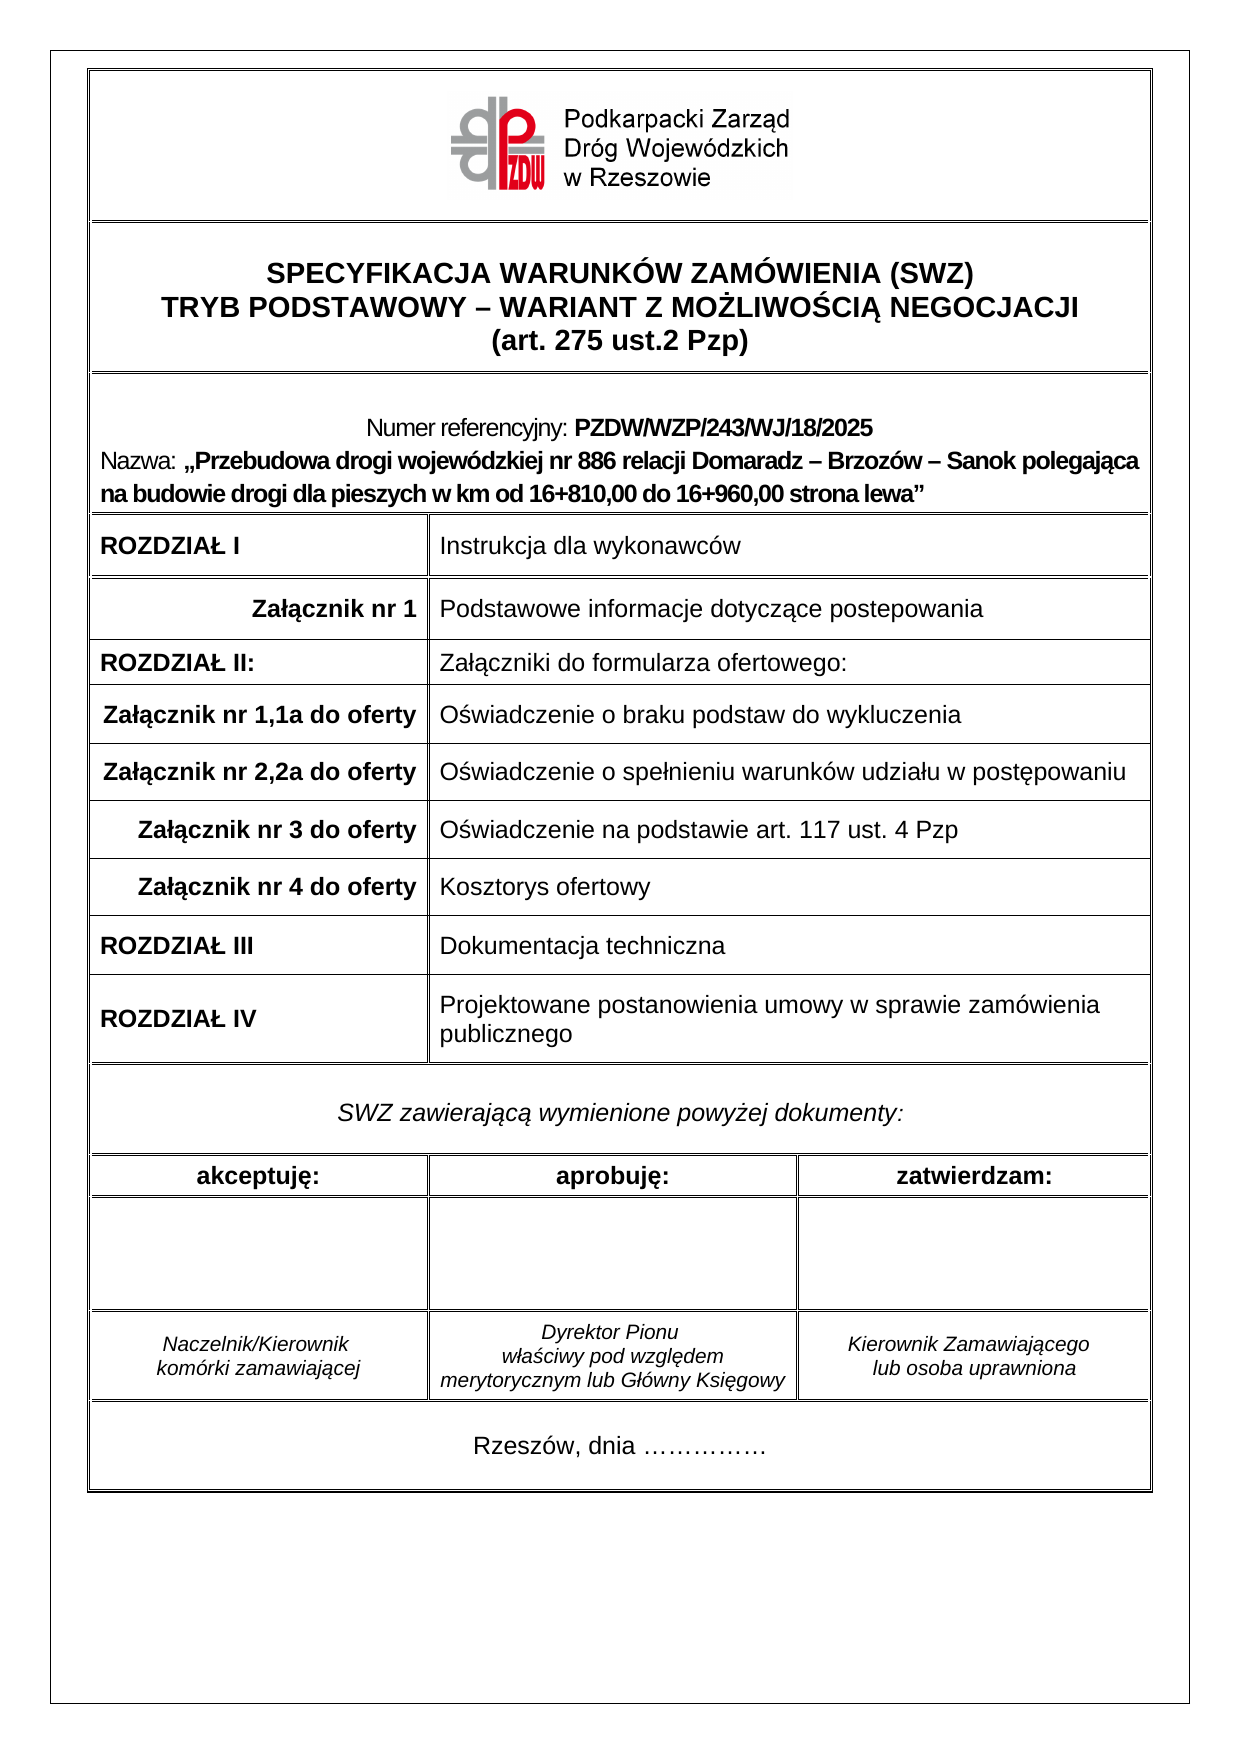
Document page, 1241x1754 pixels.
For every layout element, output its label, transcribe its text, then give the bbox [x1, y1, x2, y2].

table_cell ROZDZIAŁ II: [90, 640, 427, 684]
table_cell Oświadczenie o braku podstaw do wykluczenia [430, 685, 1150, 742]
table_cell Dokumentacja techniczna [430, 916, 1150, 974]
table_cell Kierownik Zamawiającego lub osoba uprawniona [797, 1309, 1152, 1399]
table_cell ROZDZIAŁ III [90, 916, 427, 974]
table_cell ROZDZIAŁ IV [90, 975, 427, 1062]
table_cell [799, 1195, 1150, 1309]
table_cell Załącznik nr 2,2a do oferty [90, 744, 427, 800]
table_cell ROZDZIAŁ I [89, 512, 428, 575]
table_cell Załącznik nr 3 do oferty [90, 801, 427, 857]
table_cell zatwierdzam: [797, 1153, 1152, 1194]
table_cell Rzeszów, dnia …………… [89, 1399, 1152, 1489]
table_cell Załączniki do formularza ofertowego: [430, 640, 1150, 684]
picture [446, 91, 794, 200]
table_cell akceptuję: [89, 1153, 428, 1194]
table_cell Podstawowe informacje dotyczące postepowania [428, 575, 1152, 639]
table_cell Załącznik nr 4 do oferty [90, 859, 427, 915]
table_cell Naczelnik/Kierownik komórki zamawiającej [89, 1309, 428, 1399]
table_cell Kosztorys ofertowy [430, 859, 1150, 915]
table_cell [90, 1195, 427, 1309]
table_cell Oświadczenie o spełnieniu warunków udziału w postępowaniu [430, 744, 1150, 800]
table_cell Instrukcja dla wykonawców [428, 512, 1152, 575]
table_cell SWZ zawierającą wymienione powyżej dokumenty: [89, 1062, 1152, 1153]
table_cell Oświadczenie na podstawie art. 117 ust. 4 Pzp [430, 801, 1150, 857]
table_cell SPECYFIKACJA WARUNKÓW ZAMÓWIENIA (SWZ) TRYB PODSTAWOWY – WARIANT Z MOŻLIWOŚCIĄ NEGOCJACJI (art. 275 ust.2 Pzp) [90, 220, 1150, 371]
table_cell Numer referencyjny: PZDW/WZP/243/WJ/18/2025 Nazwa: „Przebudowa drogi wojewódzkiej nr 886 relacji Domaradz – Brzozów – Sanok polegająca na budowie drogi dla pieszych w km od 16+810,00 do 16+960,00 strona lewa” [89, 371, 1152, 512]
table_cell Dyrektor Pionu właściwy pod względem merytorycznym lub Główny Księgowy [430, 1312, 796, 1399]
table_cell Załącznik nr 1 [89, 575, 428, 639]
table_cell [430, 1198, 796, 1309]
table_cell Załącznik nr 1,1a do oferty [90, 685, 427, 742]
table_header [90, 71, 1150, 220]
table_cell Projektowane postanowienia umowy w sprawie zamówienia publicznego [430, 975, 1150, 1062]
table_cell aprobuję: [430, 1156, 796, 1194]
